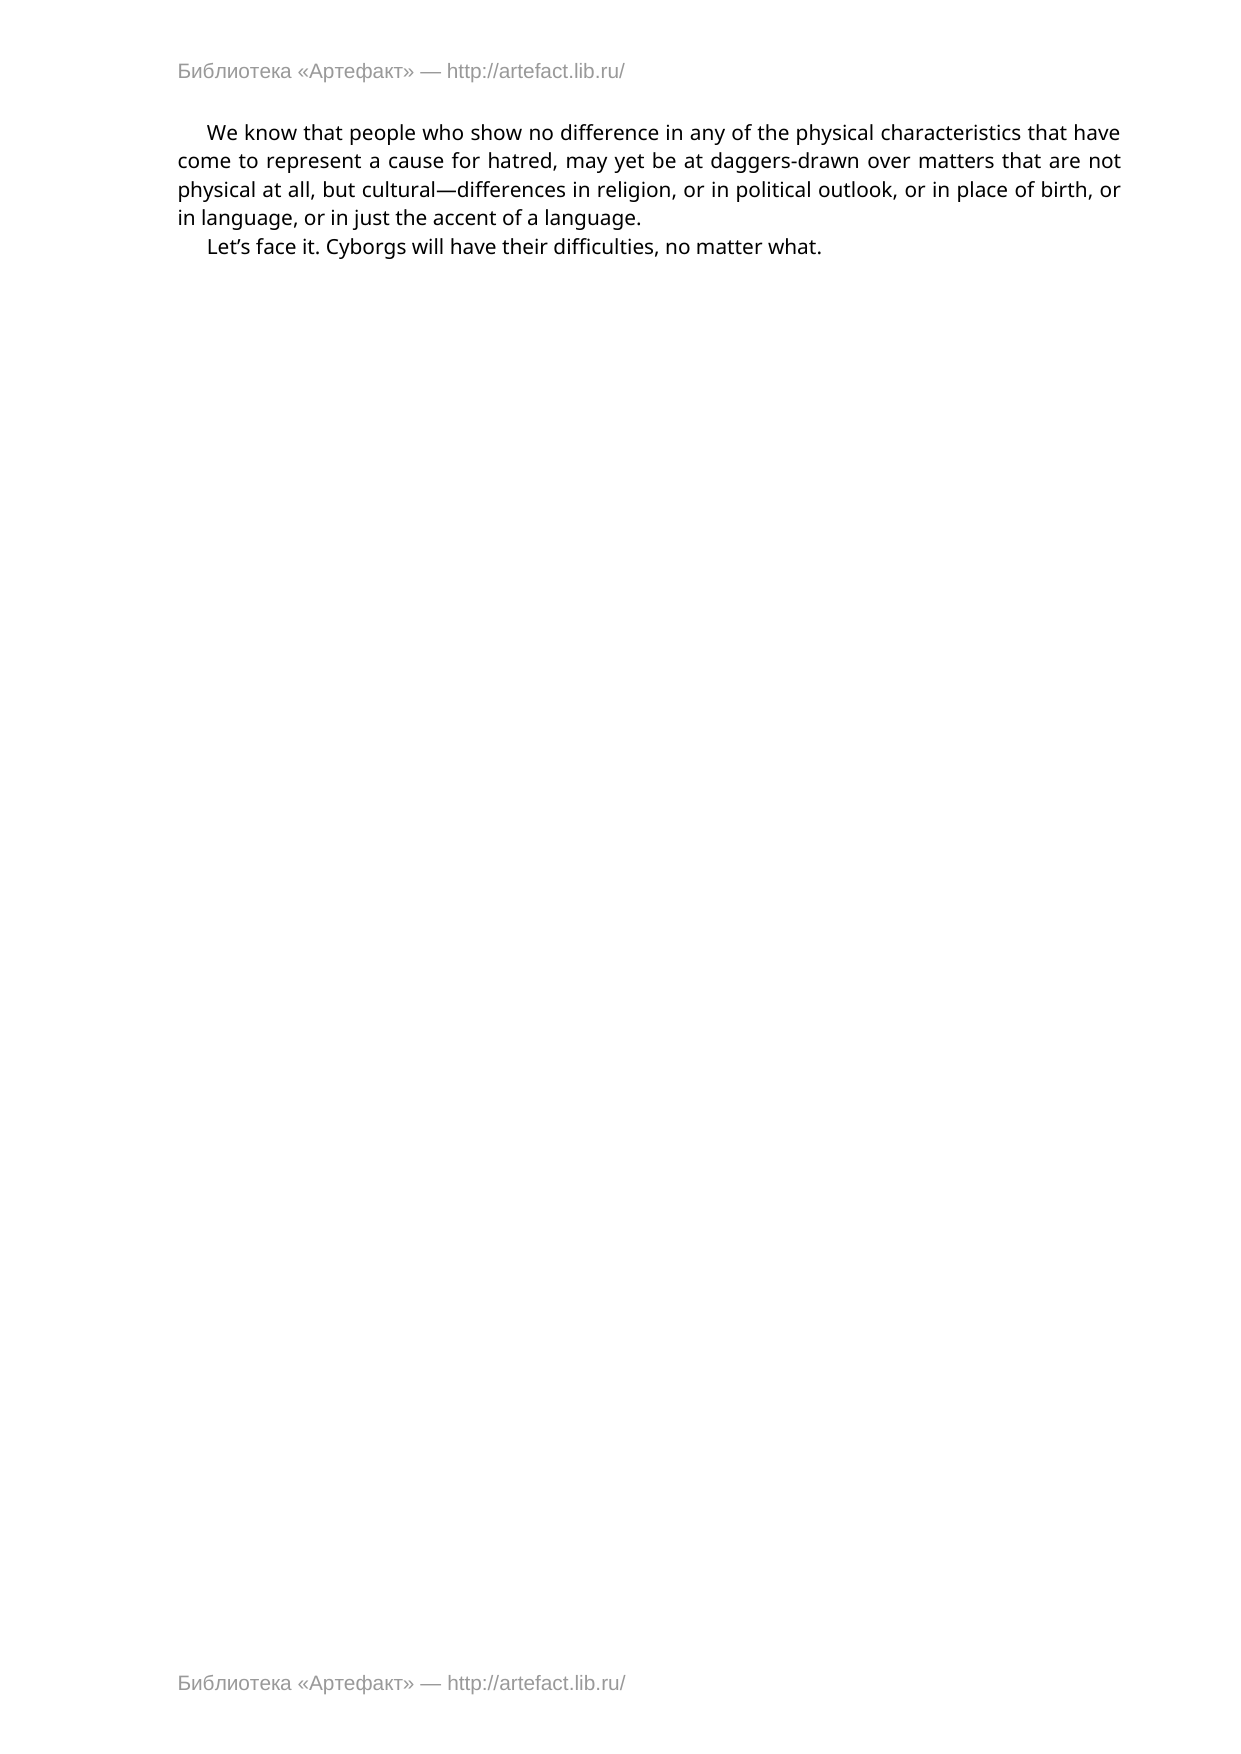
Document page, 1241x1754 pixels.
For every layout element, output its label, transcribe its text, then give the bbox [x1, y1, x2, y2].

text We know that people who show no difference in any of the physical characteristics that have come to represent a cause for hatred, may yet be at daggers-drawn over matters that are not physical at all, but cultural—differences in religion, or in political outlook, or in place of birth, or in language, or in just the accent of a language. [177, 118, 1122, 232]
text Let’s face it. Cyborgs will have their difficulties, no matter what. [177, 232, 1122, 260]
